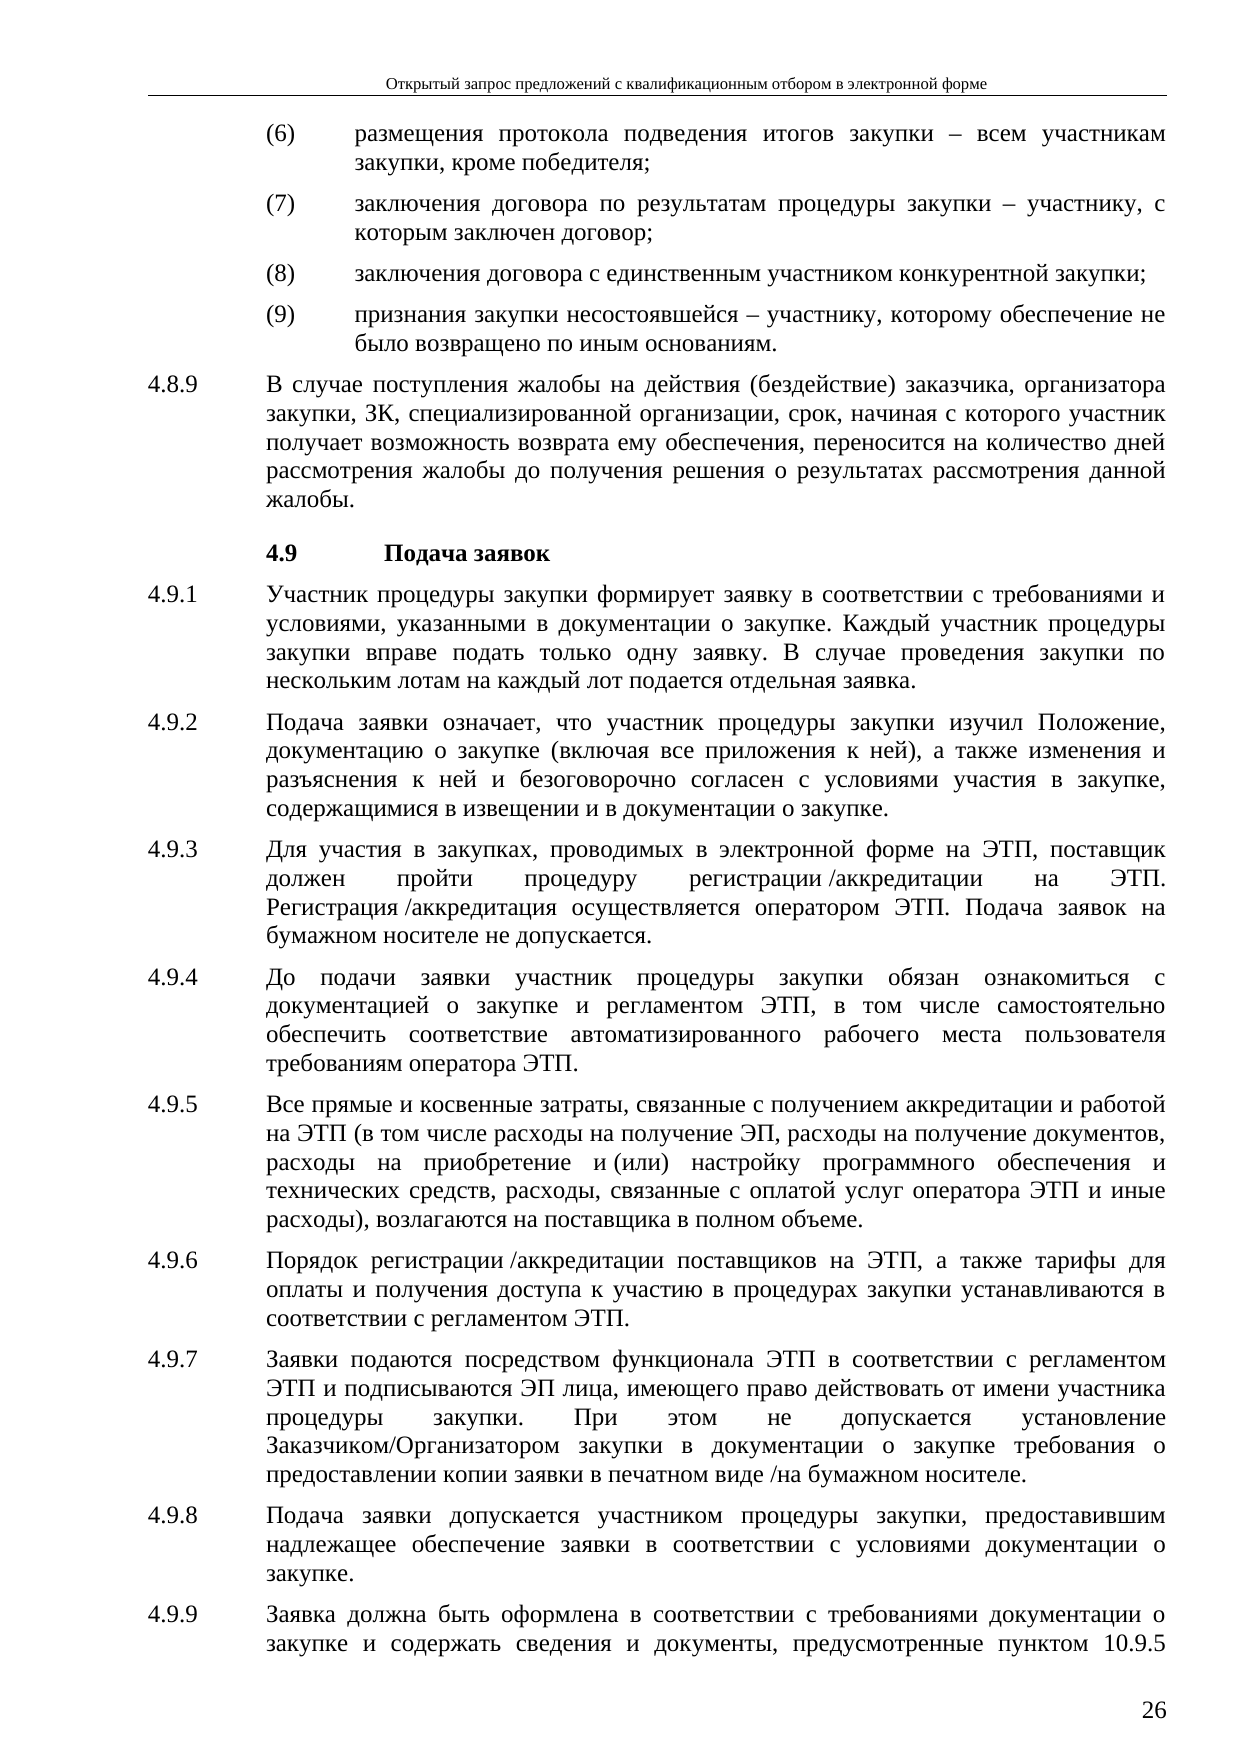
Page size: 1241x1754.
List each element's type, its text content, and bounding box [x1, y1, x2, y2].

text Порядок регистрации /аккредитации поставщиков на ЭТП, а также тарифы для оплаты и получения доступа к участию в процедурах закупки устанавливаются в соответствии с регламентом ЭТП. [148, 1246, 1167, 1332]
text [148, 1599, 1167, 1657]
text Все прямые и косвенные затраты, связанные с получением аккредитации и работой на ЭТП (в том числе расходы на получение ЭП, расходы на получение документов, расходы на приобретение и (или) настройку программного обеспечения и технических средств, расходы, связанные с оплатой услуг оператора ЭТП и иные расходы), возлагаются на поставщика в полном объеме. [148, 1089, 1167, 1233]
text Заявки подаются посредством функционала ЭТП в соответствии с регламентом ЭТП и подписываются ЭП лица, имеющего право действовать от имени участника процедуры закупки. При этом не допускается установление Заказчиком/Организатором закупки в документации о закупке требования о предоставлении копии заявки в печатном виде /на бумажном носителе. [148, 1344, 1167, 1488]
text В случае поступления жалобы на действия (бездействие) заказчика, организатора закупки, ЗК, специализированной организации, срок, начиная с которого участник получает возможность возврата ему обеспечения, переносится на количество дней рассмотрения жалобы до получения решения о результатах рассмотрения данной жалобы. [148, 369, 1167, 513]
text Для участия в закупках, проводимых в электронной форме на ЭТП, поставщик должен пройти процедуру регистрации /аккредитации на ЭТП. Регистрация /аккредитация осуществляется оператором ЭТП. Подача заявок на бумажном носителе не допускается. [148, 834, 1167, 949]
text Участник процедуры закупки формирует заявку в соответствии с требованиями и условиями, указанными в документации о закупке. Каждый участник процедуры закупки вправе подать только одну заявку. В случае проведения закупки по нескольким лотам на каждый лот подается отдельная заявка. [148, 579, 1167, 694]
list заключения договора с единственным участником конкурентной закупки; [266, 258, 1167, 287]
list Подача заявок [266, 538, 1167, 567]
text Подача заявки означает, что участник процедуры закупки изучил Положение, документацию о закупке (включая все приложения к ней), а также изменения и разъяснения к ней и безоговорочно согласен с условиями участия в закупке, содержащимися в извещении и в документации о закупке. [148, 707, 1167, 822]
list заключения договора по результатам процедуры закупки – участнику, с которым заключен договор; [266, 188, 1167, 246]
text Подача заявки допускается участником процедуры закупки, предоставившим надлежащее обеспечение заявки в соответствии с условиями документации о закупке. [148, 1501, 1167, 1587]
list размещения протокола подведения итогов закупки – всем участникам закупки, кроме победителя; [266, 118, 1167, 176]
list признания закупки несостоявшейся – участнику, которому обеспечение не было возвращено по иным основаниям. [266, 299, 1167, 357]
text До подачи заявки участник процедуры закупки обязан ознакомиться с документацией о закупке и регламентом ЭТП, в том числе самостоятельно обеспечить соответствие автоматизированного рабочего места пользователя требованиям оператора ЭТП. [148, 962, 1167, 1077]
